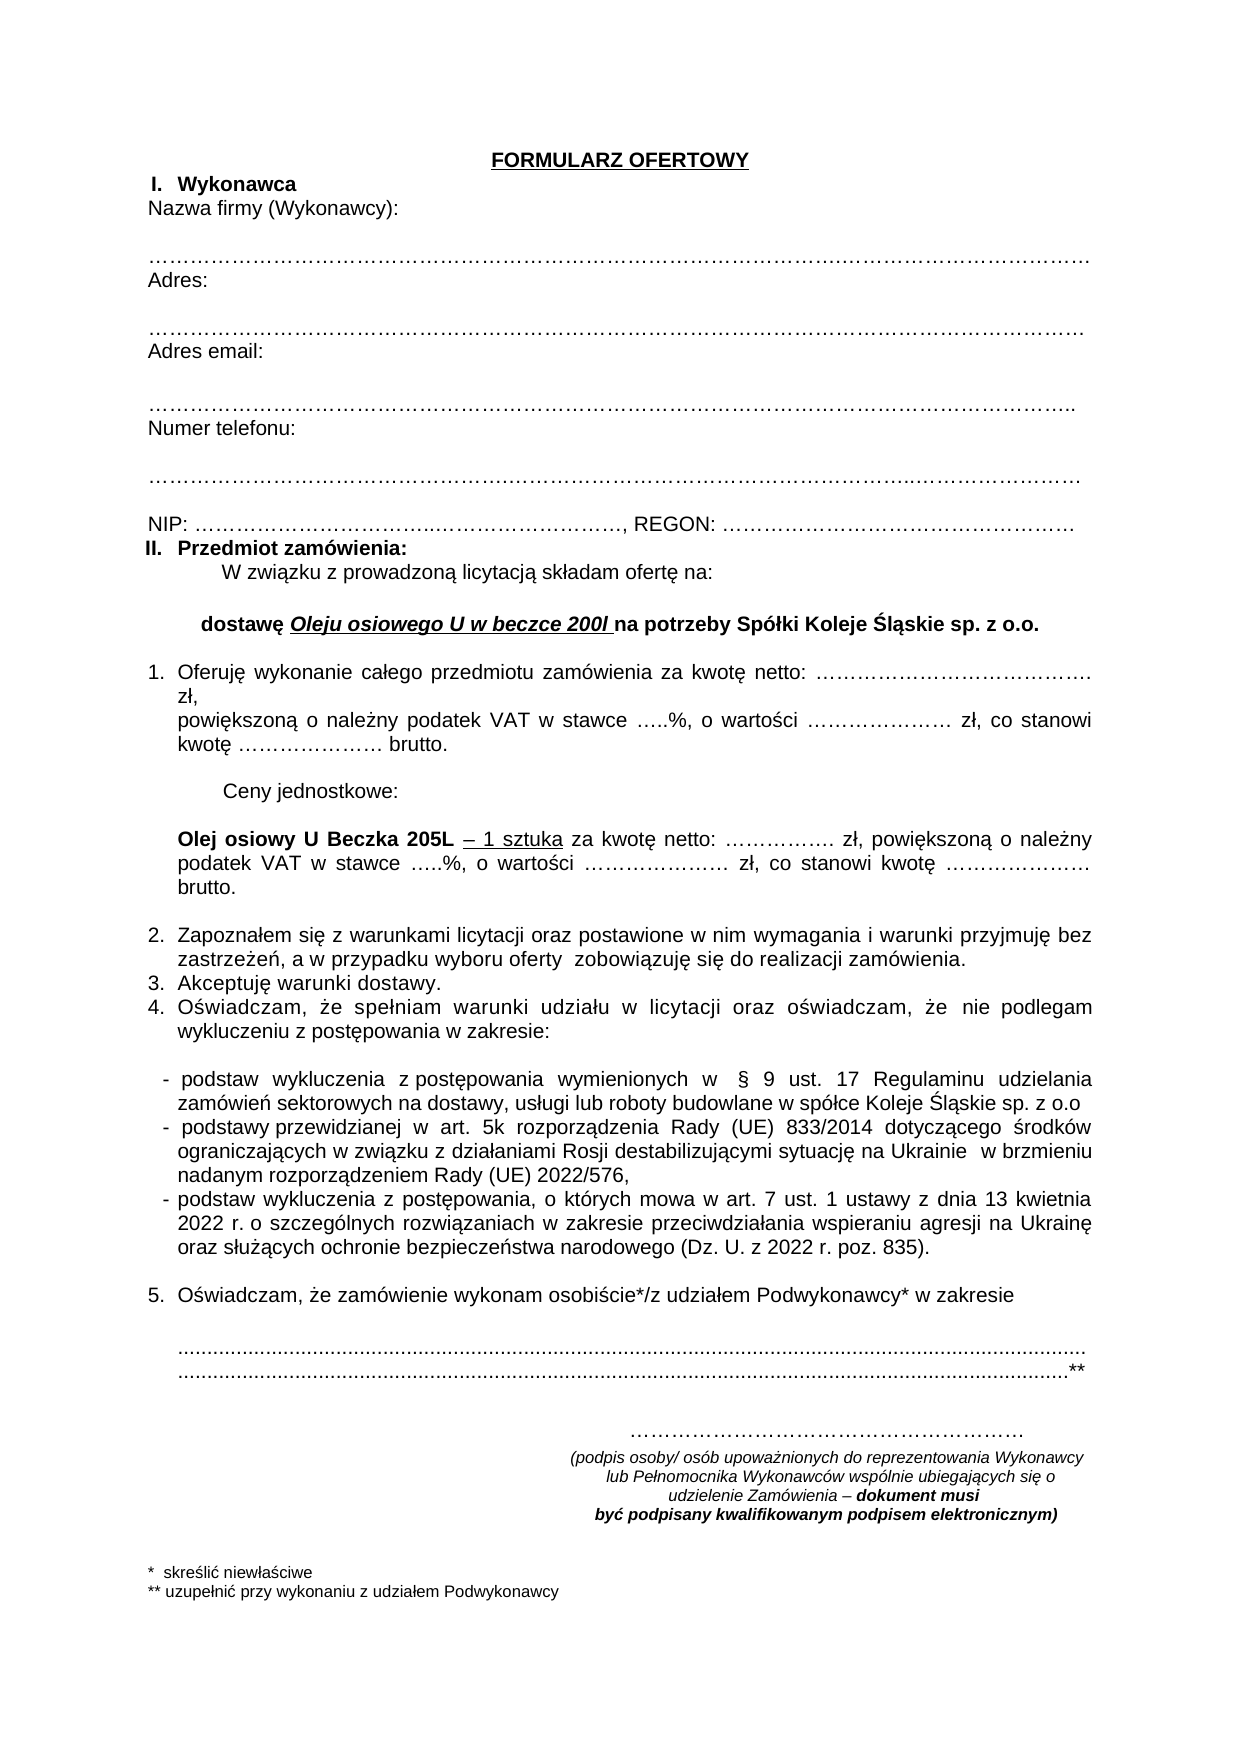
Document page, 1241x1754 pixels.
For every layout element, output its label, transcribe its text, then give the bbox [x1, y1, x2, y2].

list Przedmiot zamówienia: [162, 536, 1093, 560]
list Oferuję wykonanie całego przedmiotu zamówienia za kwotę netto: …………………………………. zł, [148, 659, 1093, 707]
list Wykonawca [162, 172, 1093, 196]
text Adres: [148, 267, 1093, 291]
list Ceny jednostkowe: [223, 779, 1093, 803]
text - podstaw wykluczenia z postępowania wymienionych w § 9 ust. 17 Regulaminu udzielania zamówień sektorowych na dostawy, usługi lub roboty budowlane w spółce Koleje Śląskie sp. z o.o [162, 1067, 1093, 1115]
text dostawę Oleju osiowego U w beczce 200l na potrzeby Spółki Koleje Śląskie sp. z o.o. [148, 612, 1093, 636]
text - podstawy przewidzianej w art. 5k rozporządzenia Rady (UE) 833/2014 dotyczącego środków ograniczających w związku z działaniami Rosji destabilizującymi sytuację na Ukrainie w brzmieniu nadanym rozporządzeniem Rady (UE) 2022/576, [162, 1115, 1093, 1187]
list Zapoznałem się z warunkami licytacji oraz postawione w nim wymagania i warunki przyjmuję bez zastrzeżeń, a w przypadku wyboru oferty zobowiązuję się do realizacji zamówienia. [148, 923, 1093, 971]
text Nazwa firmy (Wykonawcy): [148, 196, 1093, 219]
list Oświadczam, że zamówienie wykonam osobiście*/z udziałem Podwykonawcy* w zakresie [148, 1282, 1093, 1306]
text ……………………………………………………………………………………….……………………………… [148, 243, 1093, 267]
list Olej osiowy U Beczka 205L – 1 sztuka za kwotę netto: ……………. zł, powiększoną o należny podatek VAT w stawce …..%, o wartości ………………… zł, co stanowi kwotę ………………… brutto. [177, 827, 1093, 899]
text Adres email: [148, 339, 1093, 392]
list Akceptuję warunki dostawy. [148, 971, 1093, 995]
text FORMULARZ OFERTOWY [148, 148, 1093, 172]
text (podpis osoby/ osób upoważnionych do reprezentowania Wykonawcy lub Pełnomocnika Wykonawców wspólnie ubiegających się o udzielenie Zamówienia – dokument musi być podpisany kwalifikowanym podpisem elektronicznym) [561, 1448, 1093, 1524]
list ...................................................................................................................................................................................................................................................................................................................** [148, 1306, 1093, 1382]
text * skreślić niewłaściwe [148, 1563, 1093, 1582]
text ………………………………………………… [561, 1417, 1093, 1441]
text NIP: ……………………………..………………………, REGON: …………………………………………… [148, 512, 1093, 536]
text Numer telefonu: [148, 416, 1093, 440]
text …………………………………………….…………………………………………………..…………………… [148, 464, 1093, 488]
list powiększoną o należny podatek VAT w stawce …..%, o wartości ………………… zł, co stanowi kwotę ………………… brutto. [177, 707, 1093, 755]
text …………………………………………………………………………………………………………………….. [148, 392, 1093, 416]
text - podstaw wykluczenia z postępowania, o których mowa w art. 7 ust. 1 ustawy z dnia 13 kwietnia 2022 r. o szczególnych rozwiązaniach w zakresie przeciwdziałania wspieraniu agresji na Ukrainę oraz służących ochronie bezpieczeństwa narodowego (Dz. U. z 2022 r. poz. 835). [162, 1187, 1093, 1258]
text W związku z prowadzoną licytacją składam ofertę na: [221, 560, 1093, 584]
list Oświadczam, że spełniam warunki udziału w licytacji oraz oświadczam, że nie podlegam wykluczeniu z postępowania w zakresie: [148, 995, 1093, 1043]
text ** uzupełnić przy wykonaniu z udziałem Podwykonawcy [148, 1582, 1093, 1601]
text ……………………………………………………………………………………………………………………… [148, 315, 1093, 339]
